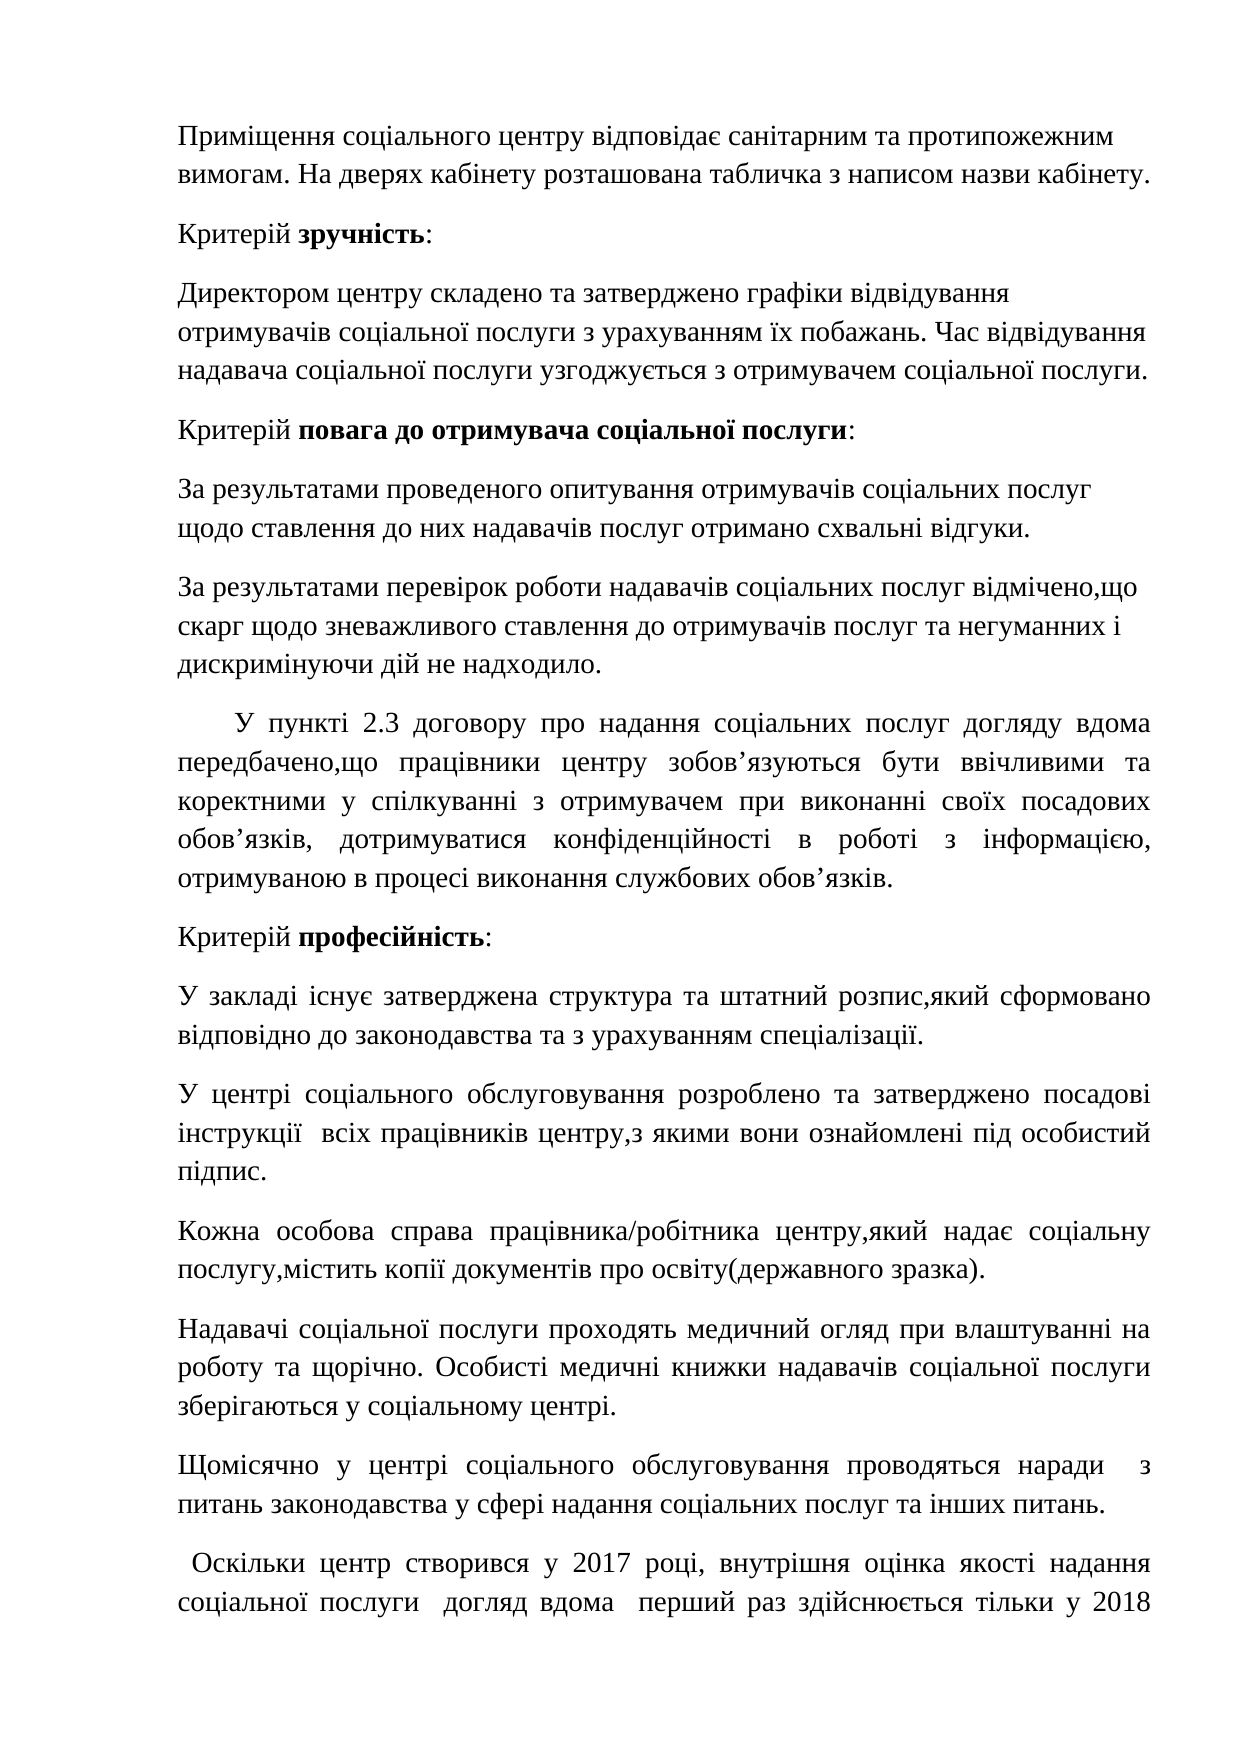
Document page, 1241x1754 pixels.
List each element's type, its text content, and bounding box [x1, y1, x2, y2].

text Директором центру складено та затверджено графіки відвідування отримувачів соціальної послуги з урахуванням їх побажань. Час відвідування надавача соціальної послуги узгоджується з отримувачем соціальної послуги. [177, 275, 1152, 386]
text У пункті 2.3 договору про надання соціальних послуг догляду вдома передбачено,що працівники центру зобов’язуються бути ввічливими та коректними у спілкуванні з отримувачем при виконанні своїх посадових обов’язків, дотримуватися конфіденційності в роботі з інформацією, отримуваною в процесі виконання службових обов’язків. [177, 706, 1152, 893]
text Кожна особова справа працівника/робітника центру,який надає соціальну послугу,містить копії документів про освіту(державного зразка). [177, 1213, 1152, 1285]
text Критерій повага до отримувача соціальної послуги: [177, 412, 1152, 445]
text За результатами перевірок роботи надавачів соціальних послуг відмічено,що скарг щодо зневажливого ставлення до отримувачів послуг та негуманних і дискримінуючи дій не надходило. [177, 569, 1152, 680]
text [177, 1545, 1152, 1617]
text За результатами проведеного опитування отримувачів соціальних послуг щодо ставлення до них надавачів послуг отримано схвальні відгуки. [177, 471, 1152, 543]
text Приміщення соціального центру відповідає санітарним та протипожежним вимогам. На дверях кабінету розташована табличка з написом назви кабінету. [177, 118, 1152, 190]
text Критерій професійність: [177, 919, 1152, 953]
text Критерій зручність: [177, 216, 1152, 249]
text У закладі існує затверджена структура та штатний розпис,який сформовано відповідно до законодавства та з урахуванням спеціалізації. [177, 978, 1152, 1051]
text Надавачі соціальної послуги проходять медичний огляд при влаштуванні на роботу та щорічно. Особисті медичні книжки надавачів соціальної послуги зберігаються у соціальному центрі. [177, 1311, 1152, 1421]
text У центрі соціального обслуговування розроблено та затверджено посадові інструкції всіх працівників центру,з якими вони ознайомлені під особистий підпис. [177, 1076, 1152, 1187]
text Щомісячно у центрі соціального обслуговування проводяться наради з питань законодавства у сфері надання соціальних послуг та інших питань. [177, 1447, 1152, 1519]
